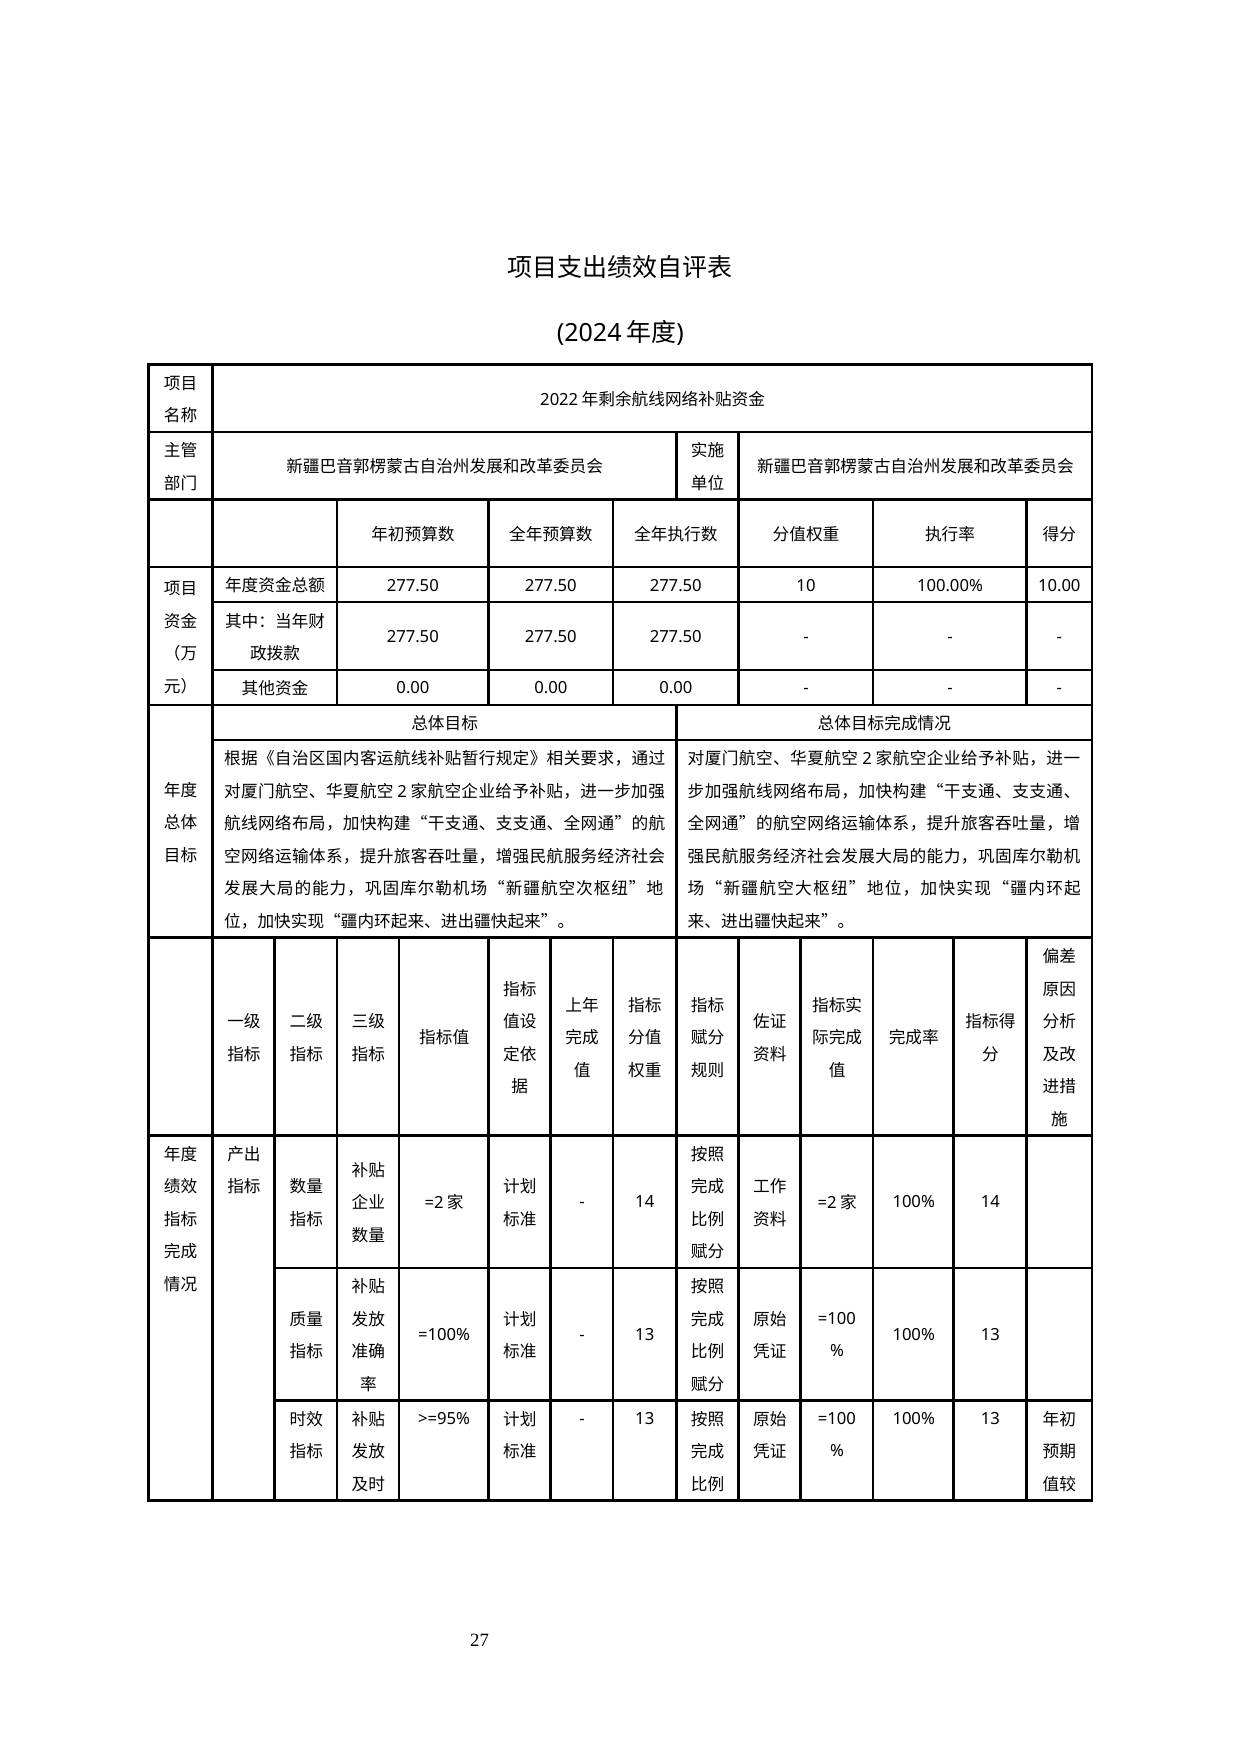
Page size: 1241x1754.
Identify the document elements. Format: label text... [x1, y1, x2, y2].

table_cell 根据《自治区国内客运航线补贴暂行规定》相关要求，通过对厦门航空、华夏航空2家航空企业给予补贴，进一步加强航线网络布局，加快构建“干支通、支支通、全网通”的航空网络运输体系，提升旅客吞吐量，增强民航服务经济社会发展大局的能力，巩固库尔勒机场“新疆航空次枢纽”地位，加快实现“疆内环起来、进出疆快起来”。 [214, 741, 675, 936]
table_cell 13 [955, 1269, 1025, 1399]
table_cell 其他资金 [214, 671, 336, 703]
table_cell 全年执行数 [614, 501, 737, 566]
table_cell 0.00 [490, 671, 612, 703]
table_cell 补贴发放及时率 [338, 1402, 398, 1499]
table_cell 主管部门 [150, 433, 211, 498]
table_cell 佐证资料 [740, 939, 799, 1134]
table_cell >=95% [400, 1402, 487, 1499]
table_cell 0.00 [338, 671, 487, 703]
table_cell 全年预算数 [490, 501, 612, 566]
table_cell 14 [955, 1137, 1025, 1266]
table_cell 偏差原因分析及改进措施 [1028, 939, 1091, 1134]
table_cell 完成率 [874, 939, 952, 1134]
table_cell 277.50 [490, 568, 612, 601]
table_cell 按照完成比例赋分 [678, 1137, 737, 1266]
table_cell 其中：当年财政拨款 [214, 603, 336, 668]
table_cell 13 [955, 1402, 1025, 1499]
table_cell - [1028, 671, 1091, 703]
table_cell 时效指标 [276, 1402, 336, 1499]
table_cell 数量指标 [276, 1137, 336, 1266]
table_cell - [552, 1269, 612, 1399]
table_cell 14 [614, 1137, 675, 1266]
table_cell 项目资金 （万元） [150, 568, 211, 703]
table_cell 277.50 [338, 603, 487, 668]
table_cell [150, 501, 211, 566]
table_cell - [874, 603, 1025, 668]
table_cell 年度资金总额 [214, 568, 336, 601]
table_cell =100% [802, 1402, 872, 1499]
table_cell 补贴发放准确率 [338, 1269, 398, 1399]
table_cell 指标得分 [955, 939, 1025, 1134]
table_cell 年度总体目标 [150, 706, 211, 936]
table_cell 指标分值权重 [614, 939, 675, 1134]
table_cell (2024年度) [148, 298, 1092, 363]
table_cell 年初预算数 [338, 501, 487, 566]
table_cell 2022年剩余航线网络补贴资金 [214, 366, 1091, 431]
table_cell 100% [874, 1137, 952, 1266]
table_cell 按照完成比例赋分 [678, 1402, 737, 1499]
table_cell 实施单位 [678, 433, 737, 498]
table_cell [1028, 1269, 1091, 1399]
table_cell 补贴企业数量 [338, 1137, 398, 1266]
table_cell - [1028, 603, 1091, 668]
table_cell 工作资料 [740, 1137, 799, 1266]
table_cell 13 [614, 1402, 675, 1499]
table_cell 原始凭证 [740, 1269, 799, 1399]
table_cell 按照完成比例赋分 [678, 1269, 737, 1399]
table_cell - [740, 603, 872, 668]
table_cell 产出指标 [214, 1137, 273, 1499]
table_cell 新疆巴音郭楞蒙古自治州发展和改革委员会 [214, 433, 675, 498]
table_cell 100.00% [874, 568, 1025, 601]
table_cell =2家 [802, 1137, 872, 1266]
table_cell 10.00 [1028, 568, 1091, 601]
table_cell 计划标准 [490, 1402, 549, 1499]
table_cell [214, 501, 336, 566]
table_cell 得分 [1028, 501, 1091, 566]
table_cell 一级指标 [214, 939, 273, 1134]
table_cell 总体目标 [214, 706, 675, 739]
table_cell 指标实际完成值 [802, 939, 872, 1134]
table_cell 新疆巴音郭楞蒙古自治州发展和改革委员会 [740, 433, 1091, 498]
table_header 项目支出绩效自评表 [148, 233, 1092, 298]
table_cell 分值权重 [740, 501, 872, 566]
table_cell - [740, 671, 872, 703]
table_cell 277.50 [614, 603, 737, 668]
table_cell [150, 939, 211, 1134]
table_cell 总体目标完成情况 [678, 706, 1091, 739]
table_cell 计划标准 [490, 1137, 549, 1266]
table_cell 对厦门航空、华夏航空2家航空企业给予补贴，进一步加强航线网络布局，加快构建“干支通、支支通、全网通”的航空网络运输体系，提升旅客吞吐量，增强民航服务经济社会发展大局的能力，巩固库尔勒机场“新疆航空大枢纽”地位，加快实现“疆内环起来、进出疆快起来”。 [678, 741, 1091, 936]
table_cell 项目名称 [150, 366, 211, 431]
table_cell 10 [740, 568, 872, 601]
table_cell 指标值 [400, 939, 487, 1134]
table_cell 277.50 [338, 568, 487, 601]
table_cell 上年完成值 [552, 939, 612, 1134]
table_cell - [874, 671, 1025, 703]
table_cell =2家 [400, 1137, 487, 1266]
table_cell 指标赋分规则 [678, 939, 737, 1134]
table_cell 100% [874, 1269, 952, 1399]
table_cell [1028, 1137, 1091, 1266]
table_cell 指标值设定依据 [490, 939, 549, 1134]
table_cell - [552, 1402, 612, 1499]
table_cell 年度绩效指标完成情况 [150, 1137, 211, 1499]
table_cell 质量指标 [276, 1269, 336, 1399]
table_cell 0.00 [614, 671, 737, 703]
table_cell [1028, 1402, 1091, 1499]
table_cell 277.50 [490, 603, 612, 668]
table_cell 二级指标 [276, 939, 336, 1134]
table_cell 计划标准 [490, 1269, 549, 1399]
table_cell 100% [874, 1402, 952, 1499]
table_cell - [552, 1137, 612, 1266]
table_cell 277.50 [614, 568, 737, 601]
table_cell 执行率 [874, 501, 1025, 566]
table_cell =100% [802, 1269, 872, 1399]
table_cell =100% [400, 1269, 487, 1399]
table_cell 三级指标 [338, 939, 398, 1134]
table_cell 13 [614, 1269, 675, 1399]
table_cell 原始凭证 [740, 1402, 799, 1499]
